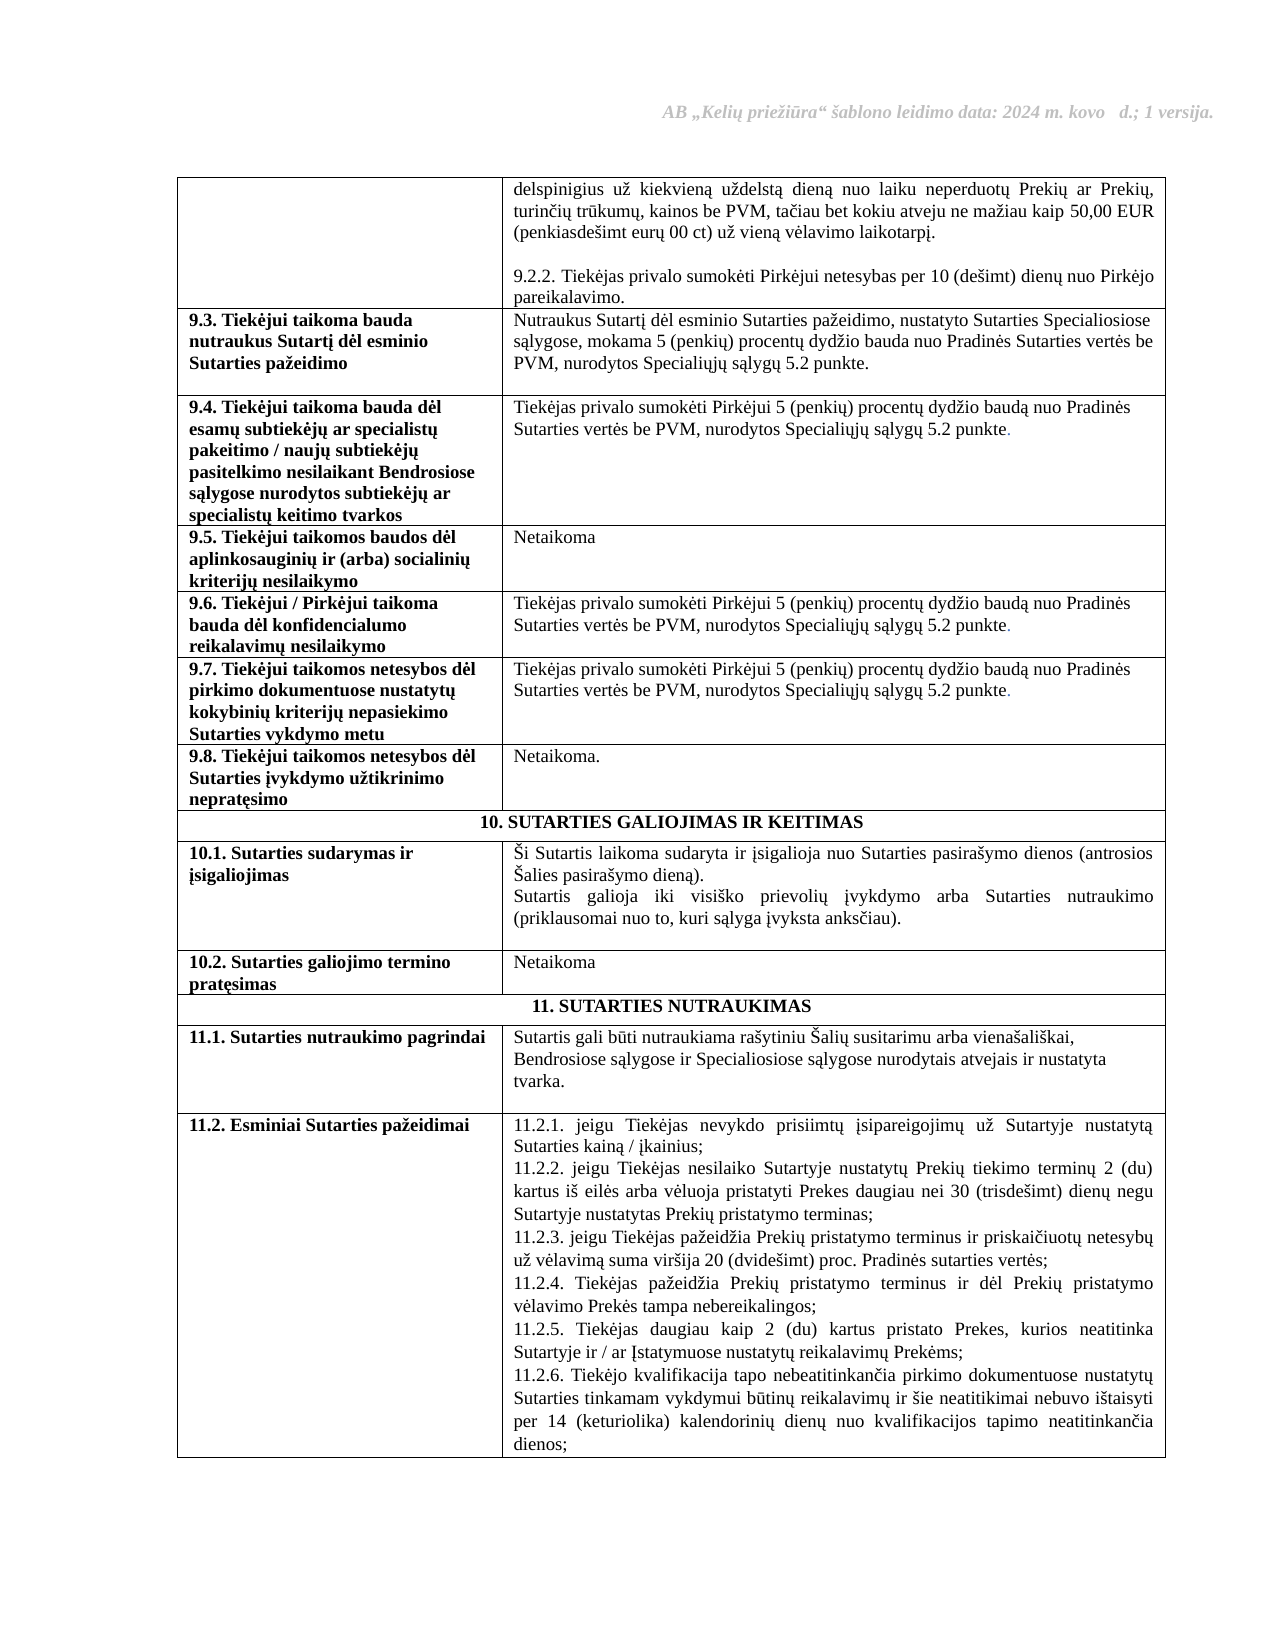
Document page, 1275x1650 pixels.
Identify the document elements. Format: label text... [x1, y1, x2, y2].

table_cell Tiekėjas privalo sumokėti Pirkėjui 5 (penkių) procentų dydžio baudą nuo Pradinės Sutarties vertės be PVM, nurodytos Specialiųjų sąlygų 5.2 punkte. [503, 396, 1165, 525]
table_cell 9.5. Tiekėjui taikomos baudos dėl aplinkosauginių ir (arba) socialinių kriterijų nesilaikymo [178, 526, 502, 591]
table_cell 9.8. Tiekėjui taikomos netesybos dėl Sutarties įvykdymo užtikrinimo nepratęsimo [178, 745, 502, 810]
table_cell Tiekėjas privalo sumokėti Pirkėjui 5 (penkių) procentų dydžio baudą nuo Pradinės Sutarties vertės be PVM, nurodytos Specialiųjų sąlygų 5.2 punkte. [503, 592, 1165, 657]
table_cell 10.1. Sutarties sudarymas ir įsigaliojimas [178, 842, 502, 950]
table_cell Nutraukus Sutartį dėl esminio Sutarties pažeidimo, nustatyto Sutarties Specialiosiose sąlygose, mokama 5 (penkių) procentų dydžio bauda nuo Pradinės Sutarties vertės be PVM, nurodytos Specialiųjų sąlygų 5.2 punkte. [503, 309, 1165, 395]
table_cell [503, 1114, 1165, 1457]
table_cell 11. SUTARTIES NUTRAUKIMAS [178, 995, 1165, 1025]
table_cell Netaikoma. [503, 745, 1165, 810]
table_cell 9.7. Tiekėjui taikomos netesybos dėl pirkimo dokumentuose nustatytų kokybinių kriterijų nepasiekimo Sutarties vykdymo metu [178, 658, 502, 744]
table_cell Netaikoma [503, 526, 1165, 591]
table_cell 9.3. Tiekėjui taikoma bauda nutraukus Sutartį dėl esminio Sutarties pažeidimo [178, 309, 502, 395]
table_cell 9.4. Tiekėjui taikoma bauda dėl esamų subtiekėjų ar specialistų pakeitimo / naujų subtiekėjų pasitelkimo nesilaikant Bendrosiose sąlygose nurodytos subtiekėjų ar specialistų keitimo tvarkos [178, 396, 502, 525]
table_cell 11.1. Sutarties nutraukimo pagrindai [178, 1026, 502, 1113]
table_cell Ši Sutartis laikoma sudaryta ir įsigalioja nuo Sutarties pasirašymo dienos (antrosios Šalies pasirašymo dieną). Sutartis galioja iki visiško prievolių įvykdymo arba Sutarties nutraukimo (priklausomai nuo to, kuri sąlyga įvyksta anksčiau). [503, 842, 1165, 950]
table_cell Sutartis gali būti nutraukiama rašytiniu Šalių susitarimu arba vienašališkai, Bendrosiose sąlygose ir Specialiosiose sąlygose nurodytais atvejais ir nustatyta tvarka. [503, 1026, 1165, 1113]
table_cell 10.2. Sutarties galiojimo termino pratęsimas [178, 951, 502, 994]
table_cell 10. SUTARTIES GALIOJIMAS IR KEITIMAS [178, 811, 1165, 841]
table_cell Netaikoma [503, 951, 1165, 994]
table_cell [503, 178, 1165, 308]
table_cell Tiekėjas privalo sumokėti Pirkėjui 5 (penkių) procentų dydžio baudą nuo Pradinės Sutarties vertės be PVM, nurodytos Specialiųjų sąlygų 5.2 punkte. [503, 658, 1165, 744]
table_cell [178, 178, 502, 308]
table_cell 9.6. Tiekėjui / Pirkėjui taikoma bauda dėl konfidencialumo reikalavimų nesilaikymo [178, 592, 502, 657]
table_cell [178, 1114, 502, 1457]
